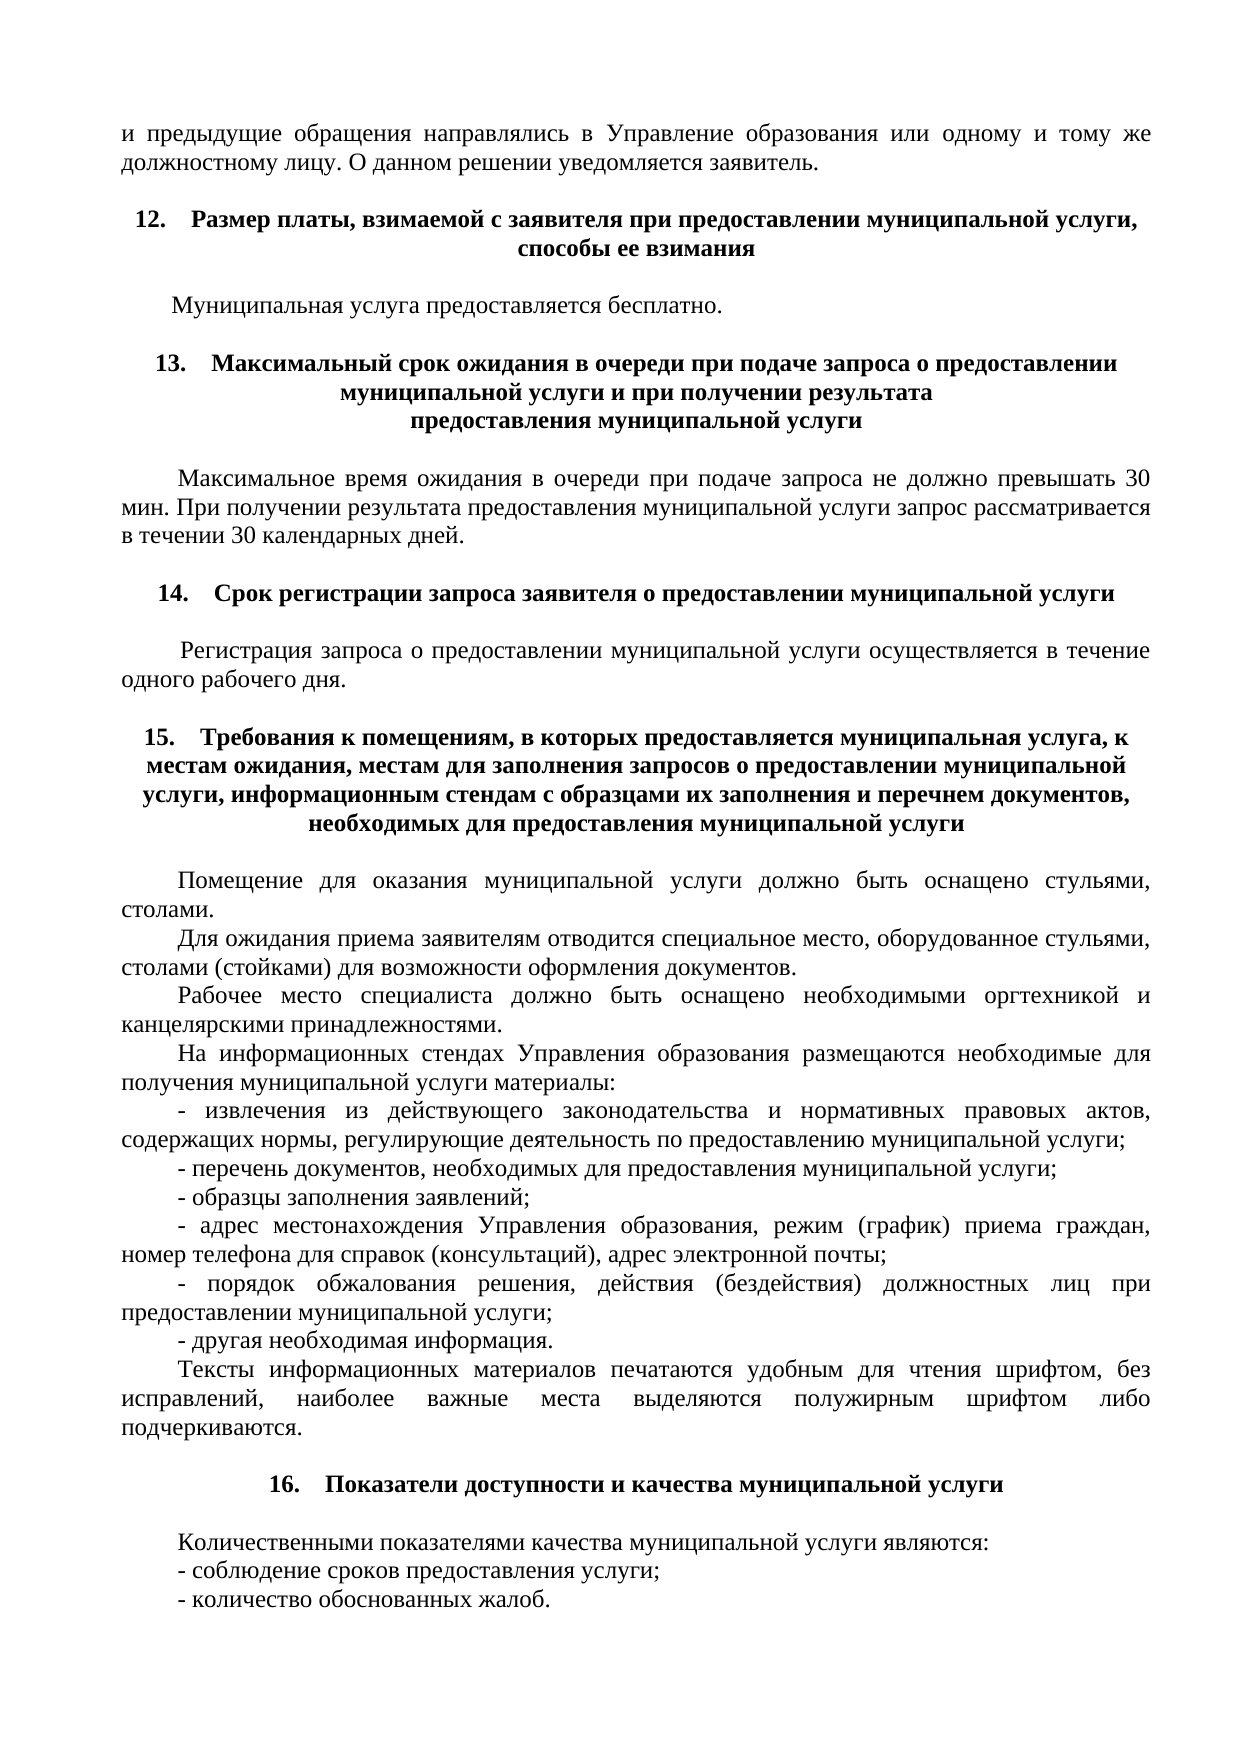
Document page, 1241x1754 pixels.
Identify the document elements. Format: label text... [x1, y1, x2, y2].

list Показатели доступности и качества муниципальной услуги [121, 1469, 1152, 1498]
text - порядок обжалования решения, действия (бездействия) должностных лиц при предоставлении муниципальной услуги; [121, 1268, 1152, 1326]
text Максимальное время ожидания в очереди при подаче запроса не должно превышать 30 мин. При получении результата предоставления муниципальной услуги запрос рассматривается в течении 30 календарных дней. [121, 463, 1152, 549]
text предоставления муниципальной услуги [121, 406, 1152, 434]
list Размер платы, взимаемой с заявителя при предоставлении муниципальной услуги, способы ее взимания [121, 204, 1152, 262]
text Рабочее место специалиста должно быть оснащено необходимыми оргтехникой и канцелярскими принадлежностями. [121, 981, 1152, 1038]
list Максимальный срок ожидания в очереди при подаче запроса о предоставлении муниципальной услуги и при получении результата [121, 348, 1152, 406]
text - перечень документов, необходимых для предоставления муниципальной услуги; [121, 1153, 1152, 1182]
text - извлечения из действующего законодательства и нормативных правовых актов, содержащих нормы, регулирующие деятельность по предоставлению муниципальной услуги; [121, 1096, 1152, 1153]
text Для ожидания приема заявителям отводится специальное место, оборудованное стульями, столами (стойками) для возможности оформления документов. [121, 923, 1152, 981]
text - соблюдение сроков предоставления услуги; [118, 1556, 1152, 1584]
text - образцы заполнения заявлений; [121, 1182, 1152, 1211]
text Муниципальная услуга предоставляется бесплатно. [121, 291, 1152, 319]
text - другая необходимая информация. [121, 1326, 1152, 1354]
text Помещение для оказания муниципальной услуги должно быть оснащено стульями, столами. [121, 866, 1152, 923]
text Регистрация запроса о предоставлении муниципальной услуги осуществляется в течение одного рабочего дня. [121, 636, 1152, 693]
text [121, 118, 1152, 176]
text - количество обоснованных жалоб. [118, 1584, 1152, 1613]
list Срок регистрации запроса заявителя о предоставлении муниципальной услуги [121, 578, 1152, 607]
list Требования к помещениям, в которых предоставляется муниципальная услуга, к местам ожидания, местам для заполнения запросов о предоставлении муниципальной услуги, информационным стендам с образцами их заполнения и перечнем документов, необходимых для предоставления муниципальной услуги [121, 722, 1152, 837]
text Количественными показателями качества муниципальной услуги являются: [118, 1527, 1152, 1556]
text - адрес местонахождения Управления образования, режим (график) приема граждан, номер телефона для справок (консультаций), адрес электронной почты; [121, 1211, 1152, 1268]
text На информационных стендах Управления образования размещаются необходимые для получения муниципальной услуги материалы: [121, 1038, 1152, 1096]
text Тексты информационных материалов печатаются удобным для чтения шрифтом, без исправлений, наиболее важные места выделяются полужирным шрифтом либо подчеркиваются. [121, 1354, 1152, 1441]
